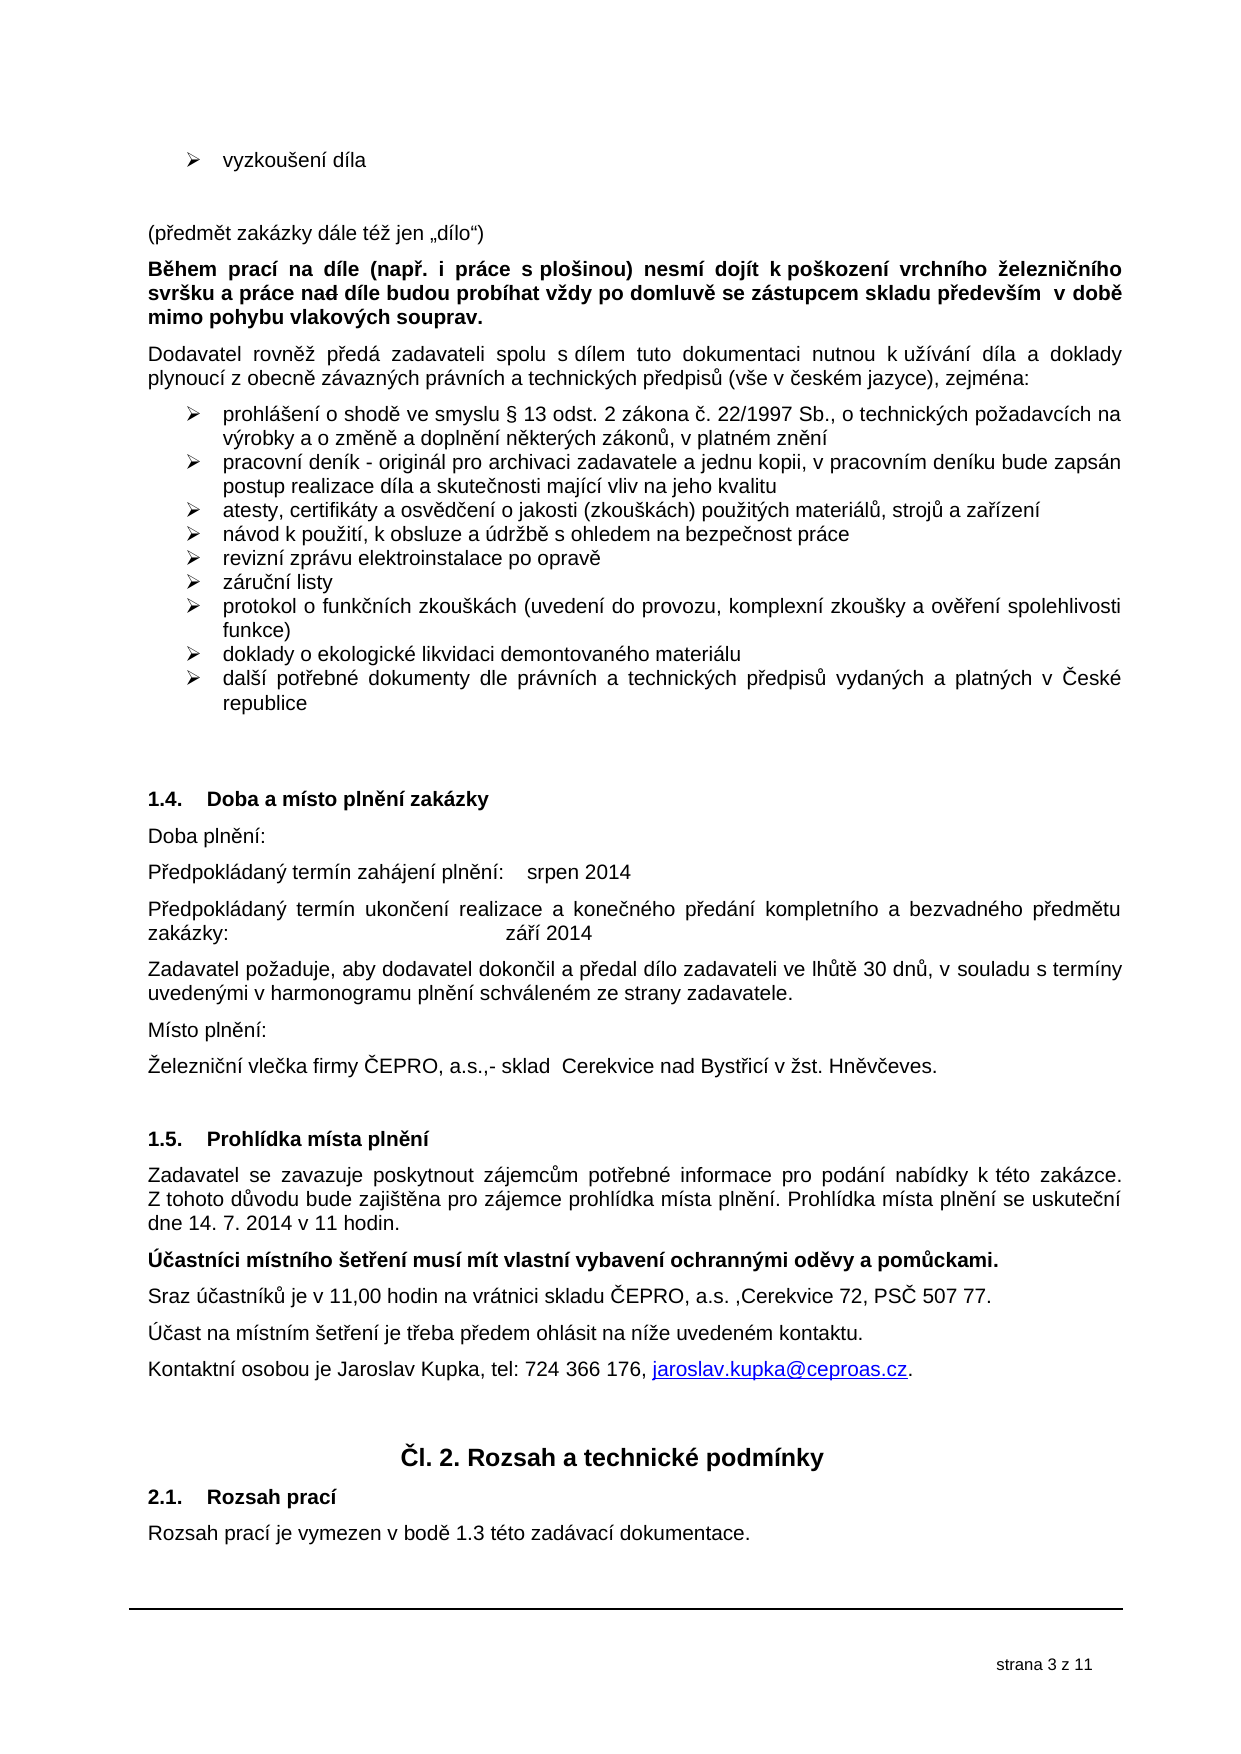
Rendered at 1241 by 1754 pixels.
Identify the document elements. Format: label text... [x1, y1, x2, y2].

list pracovní deník - originál pro archivaci zadavatele a jednu kopii, v pracovním deníku bude zapsán postup realizace díla a skutečnosti mající vliv na jeho kvalitu [185, 450, 1122, 498]
text Sraz účastníků je v 11,00 hodin na vrátnici skladu ČEPRO, a.s. ,Cerekvice 72, PSČ 507 77. [148, 1284, 1122, 1308]
text Účast na místním šetření je třeba předem ohlásit na níže uvedeném kontaktu. [148, 1321, 1122, 1344]
list záruční listy [185, 570, 1122, 594]
text Doba plnění: [148, 824, 1122, 848]
text Kontaktní osobou je Jaroslav Kupka, tel: 724 366 176, jaroslav.kupka@ceproas.cz. [148, 1357, 1122, 1381]
list protokol o funkčních zkouškách (uvedení do provozu, komplexní zkoušky a ověření spolehlivosti funkce) [185, 594, 1122, 642]
text Předpokládaný termín zahájení plnění: srpen 2014 [148, 860, 1122, 884]
text Během prací na díle (např. i práce s plošinou) nesmí dojít k poškození vrchního železničního svršku a práce nad díle budou probíhat vždy po domluvě se zástupcem skladu především v době mimo pohybu vlakových souprav. [148, 257, 1122, 329]
list atesty, certifikáty a osvědčení o jakosti (zkouškách) použitých materiálů, strojů a zařízení [185, 498, 1122, 522]
text Zadavatel požaduje, aby dodavatel dokončil a předal dílo zadavateli ve lhůtě 30 dnů, v souladu s termíny uvedenými v harmonogramu plnění schváleném ze strany zadavatele. [148, 957, 1122, 1005]
text Rozsah a technické podmínky [102, 1443, 1122, 1472]
list prohlášení o shodě ve smyslu § 13 odst. 2 zákona č. 22/1997 Sb., o technických požadavcích na výrobky a o změně a doplnění některých zákonů, v platném znění [185, 402, 1122, 450]
list doklady o ekologické likvidaci demontovaného materiálu [185, 642, 1122, 666]
list revizní zprávu elektroinstalace po opravě [185, 546, 1122, 570]
text Zadavatel se zavazuje poskytnout zájemcům potřebné informace pro podání nabídky k této zakázce. Z tohoto důvodu bude zajištěna pro zájemce prohlídka místa plnění. Prohlídka místa plnění se uskuteční dne 14. 7. 2014 v 11 hodin. [148, 1163, 1122, 1235]
text Doba a místo plnění zakázky [148, 787, 1122, 811]
text Rozsah prací je vymezen v bodě 1.3 této zadávací dokumentace. [148, 1521, 1122, 1545]
text Místo plnění: [148, 1017, 1122, 1041]
text (předmět zakázky dále též jen „dílo“) [148, 221, 1122, 244]
text Předpokládaný termín ukončení realizace a konečného předání kompletního a bezvadného předmětu zakázky: září 2014 [148, 897, 1122, 944]
text Rozsah prací [148, 1485, 1122, 1509]
list vyzkoušení díla [185, 148, 1122, 172]
text Dodavatel rovněž předá zadavateli spolu s dílem tuto dokumentaci nutnou k užívání díla a doklady plynoucí z obecně závazných právních a technických předpisů (vše v českém jazyce), zejména: [148, 341, 1122, 389]
list návod k použití, k obsluze a údržbě s ohledem na bezpečnost práce [185, 522, 1122, 546]
text Prohlídka místa plnění [148, 1127, 1122, 1151]
list další potřebné dokumenty dle právních a technických předpisů vydaných a platných v České republice [185, 666, 1122, 714]
text Železniční vlečka firmy ČEPRO, a.s.,- sklad Cerekvice nad Bystřicí v žst. Hněvčeves. [148, 1054, 1122, 1078]
text Účastníci místního šetření musí mít vlastní vybavení ochrannými oděvy a pomůckami. [148, 1248, 1122, 1272]
